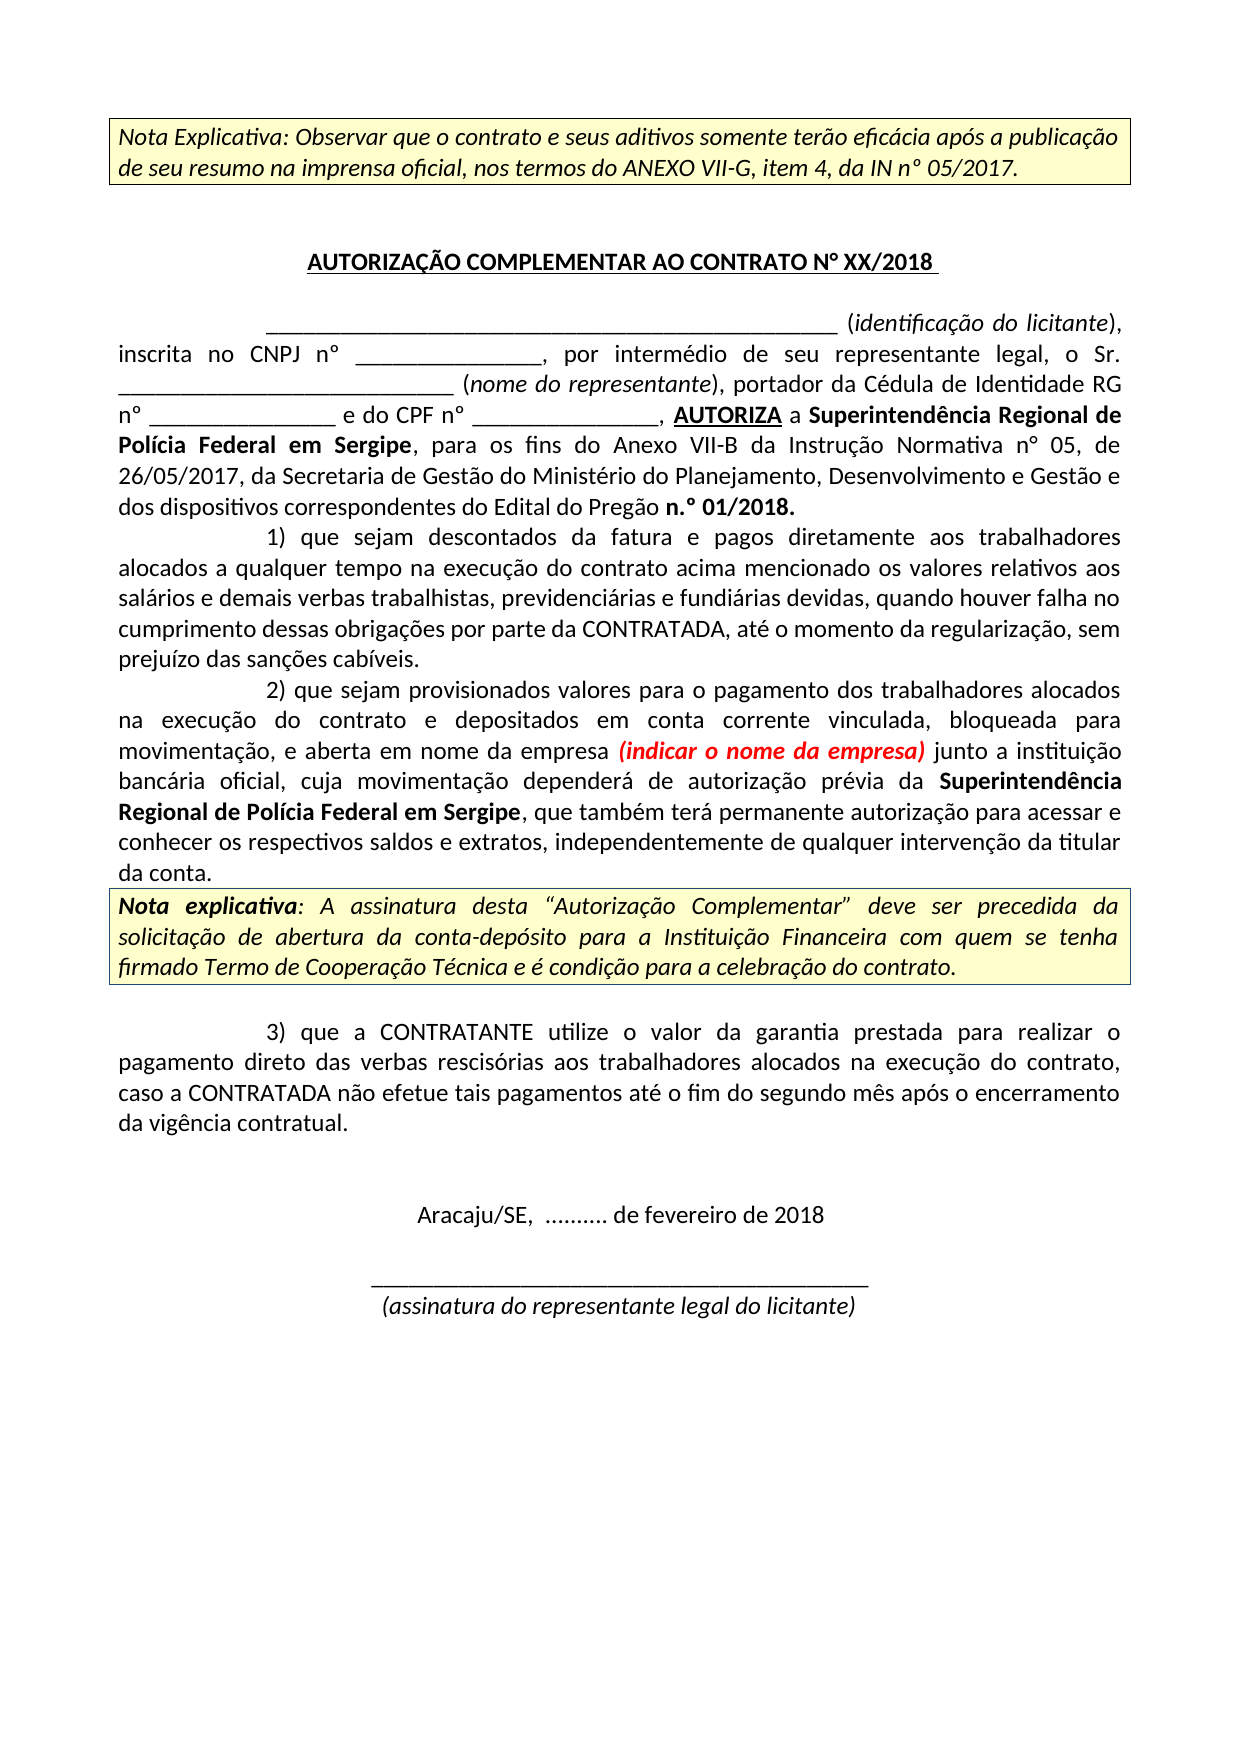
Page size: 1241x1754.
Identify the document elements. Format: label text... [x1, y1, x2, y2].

text Nota Explicativa: Observar que o contrato e seus aditivos somente terão eficácia após a publicação de seu resumo na imprensa oficial, nos termos do ANEXO VII-G, item 4, da IN nº 05/2017. [110, 119, 1130, 184]
text 3) que a CONTRATANTE utilize o valor da garantia prestada para realizar o pagamento direto das verbas rescisórias aos trabalhadores alocados na execução do contrato, caso a CONTRATADA não efetue tais pagamentos até o fim do segundo mês após o encerramento da vigência contratual. [118, 1016, 1122, 1138]
text Nota explicativa: A assinatura desta “Autorização Complementar” deve ser precedida da solicitação de abertura da conta-depósito para a Instituição Financeira com quem se tenha firmado Termo de Cooperação Técnica e é condição para a celebração do contrato. [110, 889, 1130, 984]
text Aracaju/SE, .......... de fevereiro de 2018 [118, 1199, 1124, 1229]
text (assinatura do representante legal do licitante) [118, 1290, 1122, 1321]
text 2) que sejam provisionados valores para o pagamento dos trabalhadores alocados na execução do contrato e depositados em conta corrente vinculada, bloqueada para movimentação, e aberta em nome da empresa (indicar o nome da empresa) junto a instituição bancária oficial, cuja movimentação dependerá de autorização prévia da Superintendência Regional de Polícia Federal em Sergipe, que também terá permanente autorização para acessar e conhecer os respectivos saldos e extratos, independentemente de qualquer intervenção da titular da conta. [118, 674, 1122, 887]
text ________________________________________ [118, 1260, 1122, 1290]
text 1) que sejam descontados da fatura e pagos diretamente aos trabalhadores alocados a qualquer tempo na execução do contrato acima mencionado os valores relativos aos salários e demais verbas trabalhistas, previdenciárias e fundiárias devidas, quando houver falha no cumprimento dessas obrigações por parte da CONTRATADA, até o momento da regularização, sem prejuízo das sanções cabíveis. [118, 521, 1122, 674]
text ______________________________________________ (identificação do licitante), inscrita no CNPJ nº _______________, por intermédio de seu representante legal, o Sr. ___________________________ (nome do representante), portador da Cédula de Identidade RG nº _______________ e do CPF nº _______________, AUTORIZA a Superintendência Regional de Polícia Federal em Sergipe, para os fins do Anexo VII-B da Instrução Normativa n° 05, de 26/05/2017, da Secretaria de Gestão do Ministério do Planejamento, Desenvolvimento e Gestão e dos dispositivos correspondentes do Edital do Pregão n.º 01/2018. [118, 307, 1122, 521]
text AUTORIZAÇÃO COMPLEMENTAR AO CONTRATO N° XX/2018 [118, 246, 1122, 277]
